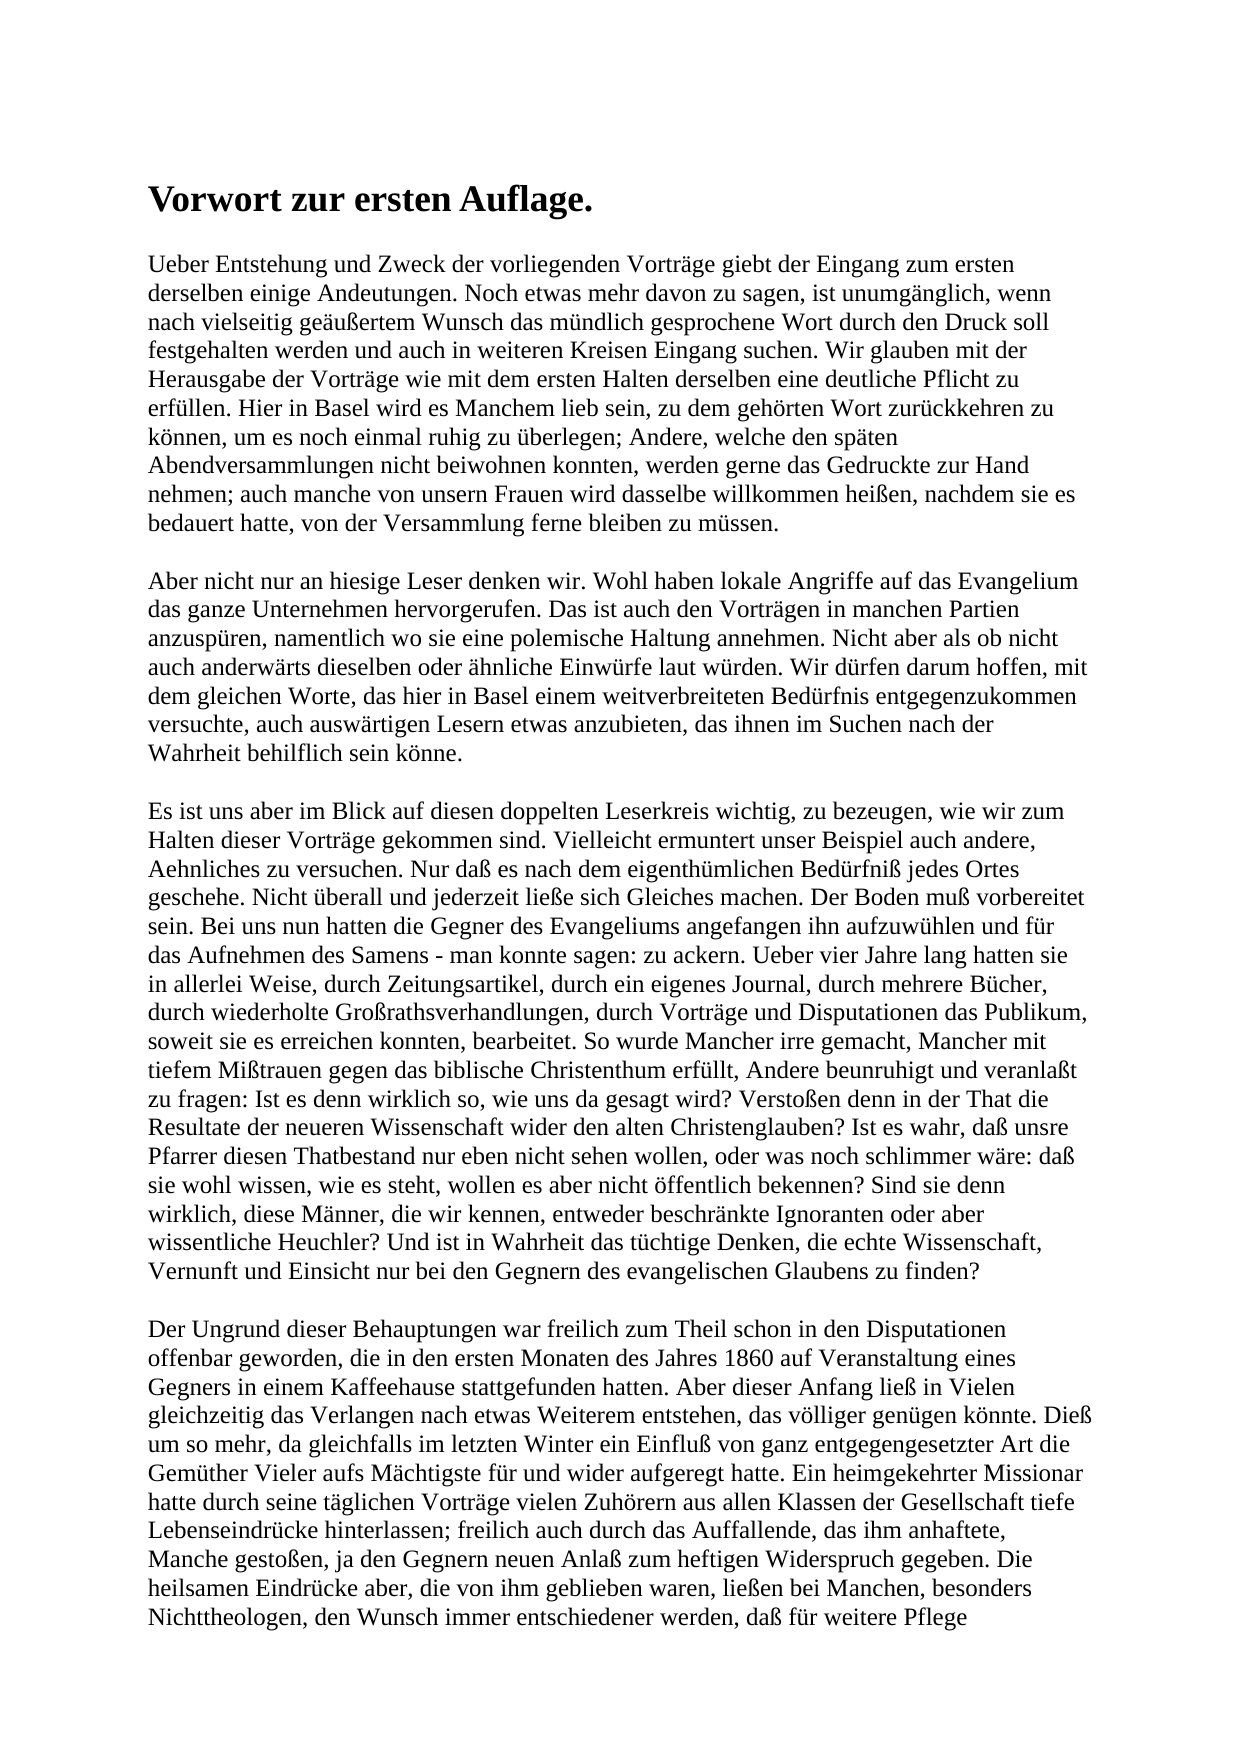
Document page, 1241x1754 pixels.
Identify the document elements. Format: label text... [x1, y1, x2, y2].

subtitle Vorwort zur ersten Auflage. [148, 177, 1093, 220]
text Aber nicht nur an hiesige Leser denken wir. Wohl haben lokale Angriffe auf das Evangelium das ganze Unternehmen hervorgerufen. Das ist auch den Vorträgen in manchen Partien anzuspüren, namentlich wo sie eine polemische Haltung annehmen. Nicht aber als ob nicht auch anderwärts dieselben oder ähnliche Einwürfe laut würden. Wir dürfen darum hoffen, mit dem gleichen Worte, das hier in Basel einem weitverbreiteten Bedürfnis entgegenzukommen versuchte, auch auswärtigen Lesern etwas anzubieten, das ihnen im Suchen nach der Wahrheit behilflich sein könne. [148, 566, 1093, 767]
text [148, 1314, 1093, 1630]
text Es ist uns aber im Blick auf diesen doppelten Leserkreis wichtig, zu bezeugen, wie wir zum Halten dieser Vorträge gekommen sind. Vielleicht ermuntert unser Beispiel auch andere, Aehnliches zu versuchen. Nur daß es nach dem eigenthümlichen Bedürfniß jedes Ortes geschehe. Nicht überall und jederzeit ließe sich Gleiches machen. Der Boden muß vorbereitet sein. Bei uns nun hatten die Gegner des Evangeliums angefangen ihn aufzuwühlen und für das Aufnehmen des Samens - man konnte sagen: zu ackern. Ueber vier Jahre lang hatten sie in allerlei Weise, durch Zeitungsartikel, durch ein eigenes Journal, durch mehrere Bücher, durch wiederholte Großrathsverhandlungen, durch Vorträge und Disputationen das Publikum, soweit sie es erreichen konnten, bearbeitet. So wurde Mancher irre gemacht, Mancher mit tiefem Mißtrauen gegen das biblische Christenthum erfüllt, Andere beunruhigt und veranlaßt zu fragen: Ist es denn wirklich so, wie uns da gesagt wird? Verstoßen denn in der That die Resultate der neueren Wissenschaft wider den alten Christenglauben? Ist es wahr, daß unsre Pfarrer diesen Thatbestand nur eben nicht sehen wollen, oder was noch schlimmer wäre: daß sie wohl wissen, wie es steht, wollen es aber nicht öffentlich bekennen? Sind sie denn wirklich, diese Männer, die wir kennen, entweder beschränkte Ignoranten oder aber wissentliche Heuchler? Und ist in Wahrheit das tüchtige Denken, die echte Wissenschaft, Vernunft und Einsicht nur bei den Gegnern des evangelischen Glaubens zu finden? [148, 796, 1093, 1285]
text Ueber Entstehung und Zweck der vorliegenden Vorträge giebt der Eingang zum ersten derselben einige Andeutungen. Noch etwas mehr davon zu sagen, ist unumgänglich, wenn nach vielseitig geäußertem Wunsch das mündlich gesprochene Wort durch den Druck soll festgehalten werden und auch in weiteren Kreisen Eingang suchen. Wir glauben mit der Herausgabe der Vorträge wie mit dem ersten Halten derselben eine deutliche Pflicht zu erfüllen. Hier in Basel wird es Manchem lieb sein, zu dem gehörten Wort zurückkehren zu können, um es noch einmal ruhig zu überlegen; Andere, welche den späten Abendversammlungen nicht beiwohnen konnten, werden gerne das Gedruckte zur Hand nehmen; auch manche von unsern Frauen wird dasselbe willkommen heißen, nachdem sie es bedauert hatte, von der Versammlung ferne bleiben zu müssen. [148, 249, 1093, 537]
